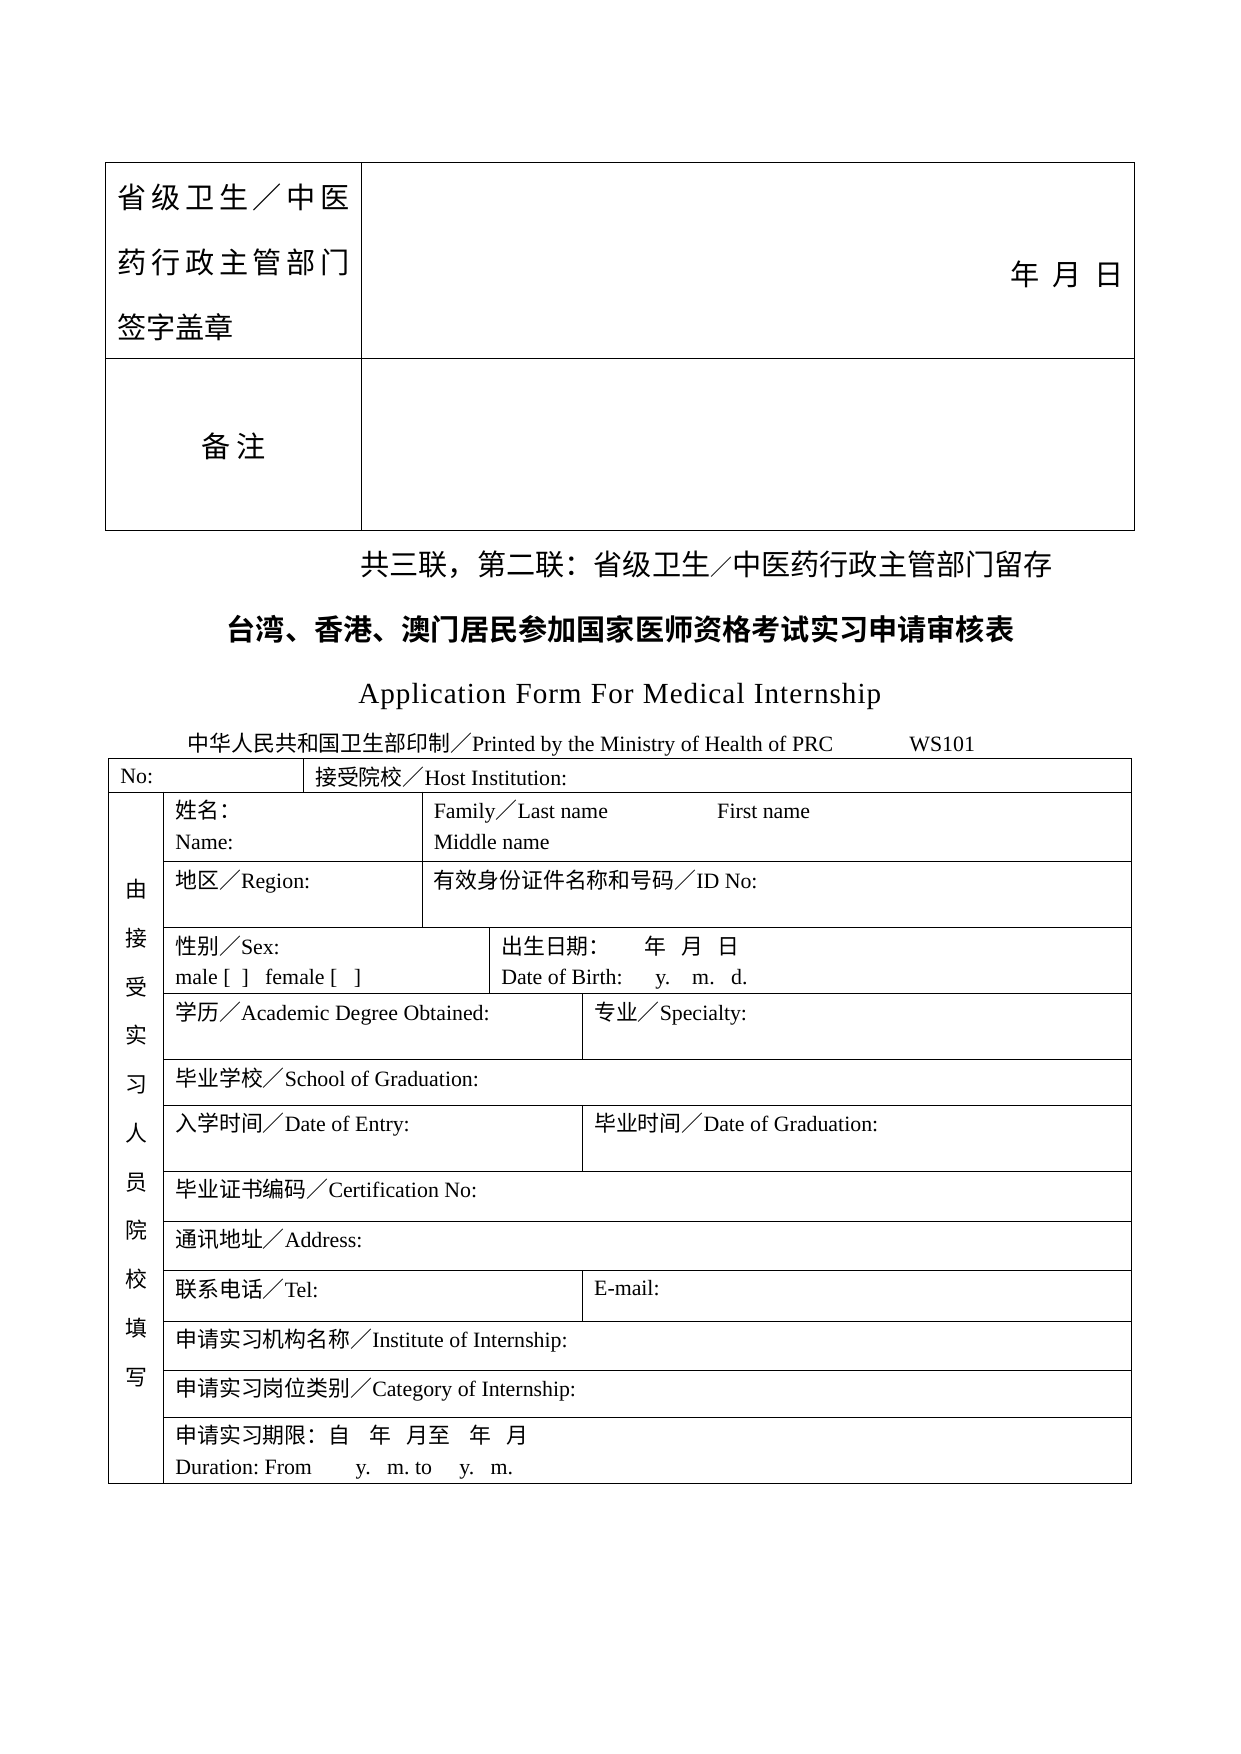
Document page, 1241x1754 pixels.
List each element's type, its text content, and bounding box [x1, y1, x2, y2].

table_cell 联系电话／Tel: [164, 1271, 582, 1321]
table_cell 毕业学校／School of Graduation: [164, 1060, 1131, 1105]
table_cell 出生日期： 年 月 日 Date of Birth: y. m. d. [490, 928, 1131, 993]
table_cell 通讯地址／Address: [164, 1222, 1131, 1270]
table_cell 申请实习期限：自 年 月至 年 月 Duration: From y. m. to y. m. [164, 1418, 1131, 1483]
text 台湾、香港、澳门居民参加医师资格考试实习申请审核表 [187, 596, 1053, 661]
table_cell 性别／Sex: male [ ] female [ ] [164, 928, 489, 993]
table_cell 毕业时间／Date of Graduation: [583, 1106, 1131, 1171]
table_cell 申请实习岗位类别／Category of Internship: [164, 1371, 1131, 1417]
table_cell 年 月 日 [362, 163, 1134, 358]
table_cell 备 注 [106, 359, 361, 529]
table_cell 申请实习机构名称／Institute of Internship: [164, 1322, 1131, 1370]
table_header No: [109, 759, 303, 792]
table_cell 入学时间／Date of Entry: [164, 1106, 582, 1171]
table_cell 毕业证书编码／Certification No: [164, 1172, 1131, 1221]
table_cell 有效身份证件名称和号码／ID No: [423, 862, 1131, 927]
text Application Form For Medical Internship [187, 661, 1053, 726]
table_cell Family／Last name First name Middle name [423, 793, 1131, 861]
table_cell 地区／Region: [164, 862, 422, 927]
text 中华人民共和国卫生部印制／Printed by the Ministry of Health of PRC WS101 [187, 726, 1053, 758]
table_cell E-mail: [583, 1271, 1131, 1321]
table_cell 学历／Academic Degree Obtained: [164, 994, 582, 1059]
table_cell 专业／Specialty: [583, 994, 1131, 1059]
table_header 接受院校／Host Institution: [304, 759, 1131, 792]
table_cell 由接受实习人员院校填写 [109, 793, 163, 1483]
table_cell [362, 359, 1134, 529]
text 共三联，第二联：省级卫生／中医药行政主管部门留存 [187, 531, 1053, 596]
table_cell 省级卫生／中医药行政主管部门签字盖章 [106, 163, 361, 358]
table_cell 姓名： Name: [164, 793, 422, 861]
